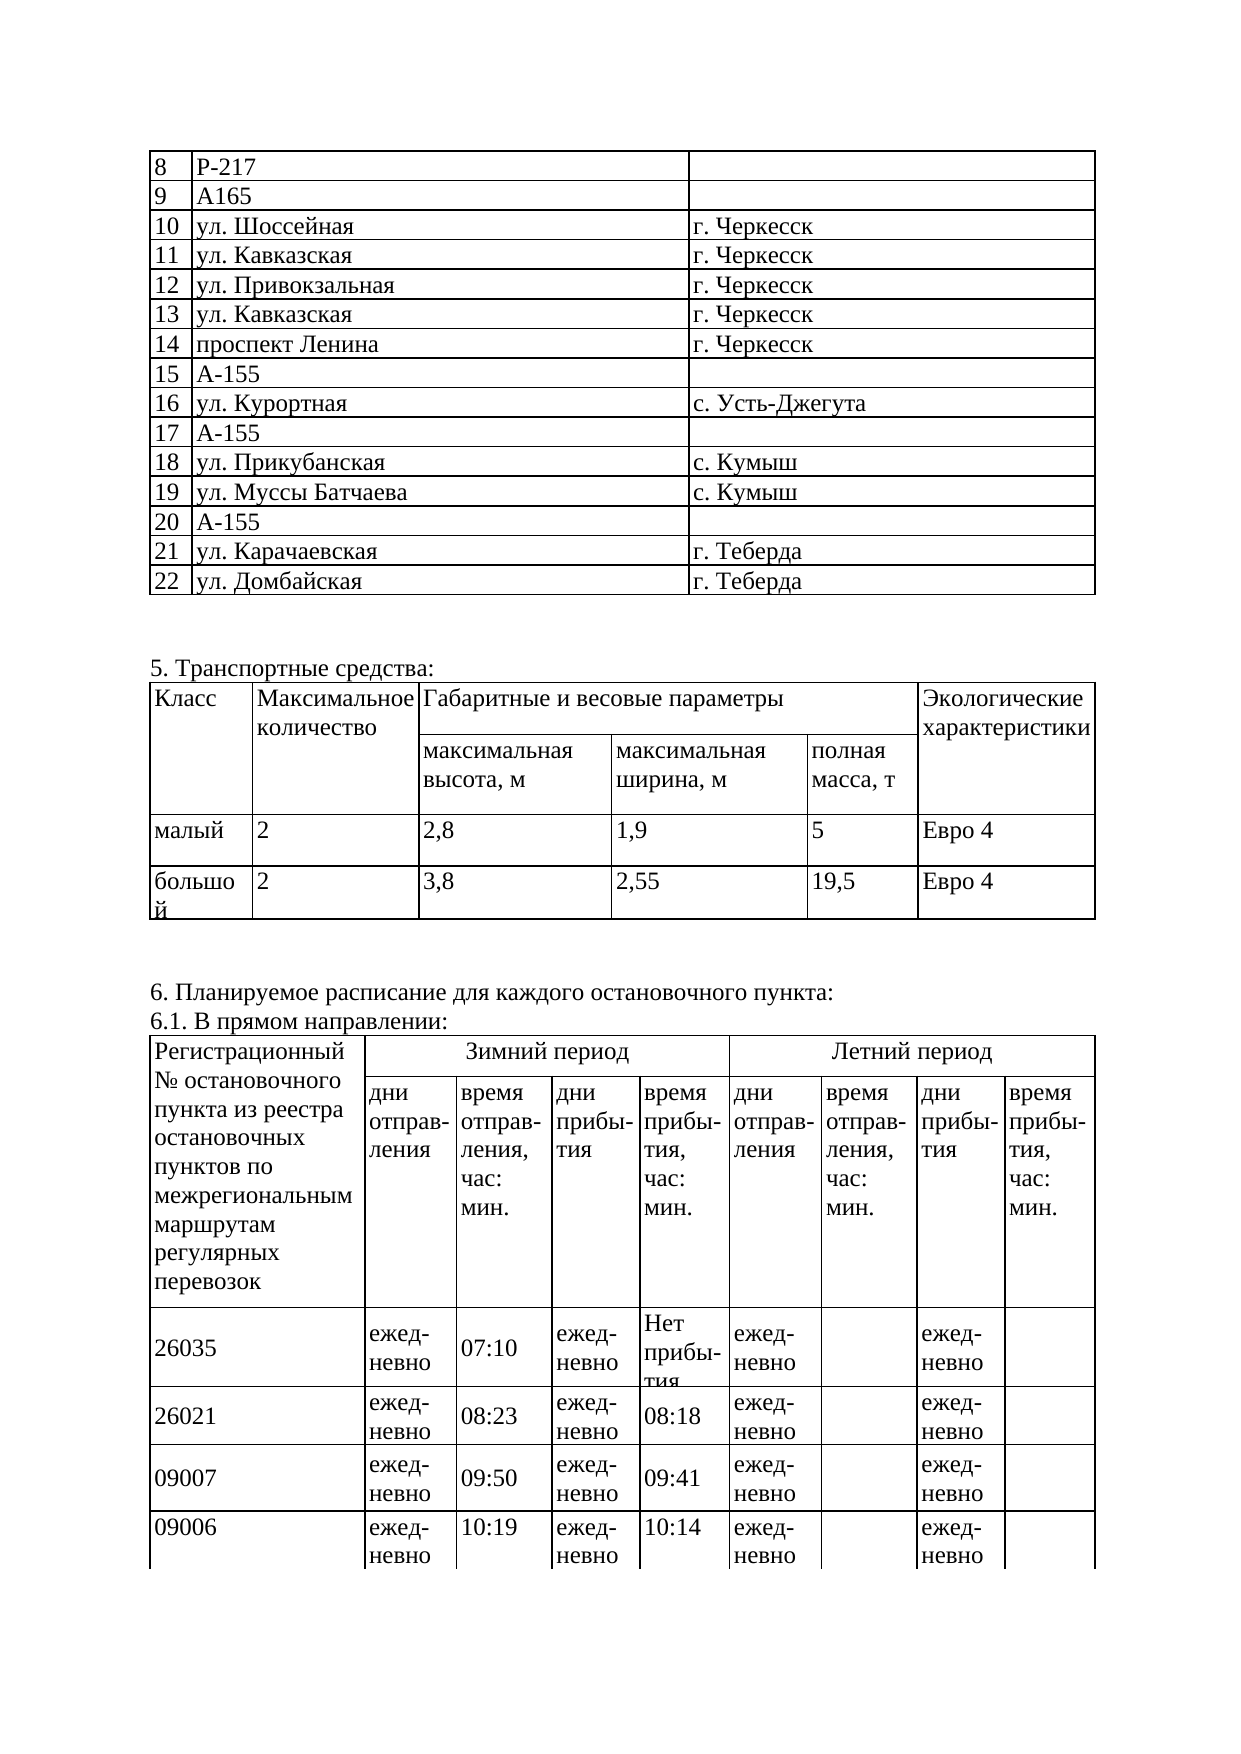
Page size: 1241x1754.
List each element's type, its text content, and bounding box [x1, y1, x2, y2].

table_cell 22 [151, 566, 191, 594]
table_cell 20 [151, 507, 191, 534]
table_cell [1006, 1445, 1094, 1510]
table_cell ежедневно [553, 1308, 639, 1386]
table_cell малый [151, 815, 252, 865]
table_header Класс [151, 683, 252, 813]
table_cell ежедневно [366, 1387, 456, 1444]
table_cell с. Кумыш [690, 447, 1094, 475]
table_cell ул. Курортная [193, 388, 688, 416]
table_cell А-155 [193, 507, 688, 534]
table_cell 9 [151, 181, 191, 209]
table_cell г. Теберда [690, 566, 1094, 594]
table_cell ул. Карачаевская [193, 536, 688, 564]
table_cell время прибытия, час: мин. [641, 1077, 729, 1307]
table_cell [1006, 1512, 1094, 1569]
table_header Экологические характеристики [919, 683, 1094, 813]
table_cell [690, 152, 1094, 179]
text 5. Транспортные средства: [150, 653, 1090, 682]
table_cell [822, 1387, 916, 1444]
table_cell 3,8 [420, 867, 611, 918]
table_cell ежедневно [918, 1308, 1004, 1386]
table_cell г. Черкесск [690, 270, 1094, 298]
table_cell А165 [193, 181, 688, 209]
table_cell [690, 418, 1094, 446]
table_cell Евро 4 [919, 815, 1094, 865]
table_cell А-155 [193, 418, 688, 446]
table_cell ул. Шоссейная [193, 211, 688, 239]
table_cell 19,5 [808, 867, 917, 918]
table_cell ежед- невно [366, 1512, 456, 1569]
table_cell время отправления, час: мин. [822, 1077, 916, 1307]
table_cell 2 [253, 867, 418, 918]
table_cell ежед- невно [918, 1512, 1004, 1569]
table_cell [690, 181, 1094, 209]
table_cell ежедневно [730, 1445, 821, 1510]
table_cell 12 [151, 270, 191, 298]
table_header Зимний период [366, 1036, 729, 1076]
table_cell 8 [151, 152, 191, 179]
table_cell 18 [151, 447, 191, 475]
table_cell 2 [253, 815, 418, 865]
table_cell 13 [151, 300, 191, 327]
table_cell ежедневно [366, 1308, 456, 1386]
table_cell 10:14 [641, 1512, 729, 1569]
table_cell время прибытия, час: мин. [1006, 1077, 1094, 1307]
table_cell 08:23 [457, 1387, 551, 1444]
table_cell Нет прибытия [641, 1308, 729, 1386]
table_cell [690, 359, 1094, 387]
table_cell Евро 4 [919, 867, 1094, 918]
table_cell 16 [151, 388, 191, 416]
table_cell с. Усть-Джегута [690, 388, 1094, 416]
table_cell 14 [151, 329, 191, 357]
table_cell г. Черкесск [690, 211, 1094, 239]
table_cell 07:10 [457, 1308, 551, 1386]
table_header Регистрационный № остановочного пункта из реестра остановочных пунктов по межрегиональным маршрутам регулярных перевозок [151, 1036, 364, 1307]
table_cell ул. Привокзальная [193, 270, 688, 298]
table_cell г. Черкесск [690, 300, 1094, 327]
table_cell 15 [151, 359, 191, 387]
table_cell ежедневно [730, 1308, 821, 1386]
table_cell дни отправления [730, 1077, 821, 1307]
table_cell ежедневно [553, 1387, 639, 1444]
table_cell [822, 1308, 916, 1386]
table_cell полная масса, т [808, 735, 917, 813]
table_cell 2,8 [420, 815, 611, 865]
table_cell 26035 [151, 1308, 364, 1386]
table_cell дни прибытия [553, 1077, 639, 1307]
table_cell 10:19 [457, 1512, 551, 1569]
table_cell Р-217 [193, 152, 688, 179]
table_cell г. Черкесск [690, 240, 1094, 268]
table_cell 17 [151, 418, 191, 446]
table_cell г. Теберда [690, 536, 1094, 564]
table_cell [1006, 1308, 1094, 1386]
table_cell максимальная высота, м [420, 735, 611, 813]
table_cell 09007 [151, 1445, 364, 1510]
table_cell большой [151, 867, 252, 918]
table_cell максимальная ширина, м [612, 735, 807, 813]
table_cell ул. Муссы Батчаева [193, 477, 688, 505]
table_cell 10 [151, 211, 191, 239]
table_cell ул. Домбайская [193, 566, 688, 594]
table_cell 09:50 [457, 1445, 551, 1510]
table_cell ул. Кавказская [193, 240, 688, 268]
table_header Максимальное количество [253, 683, 418, 813]
table_cell 09:41 [641, 1445, 729, 1510]
table_cell 1,9 [612, 815, 807, 865]
table_cell [1006, 1387, 1094, 1444]
table_cell 19 [151, 477, 191, 505]
table_cell ежедневно [366, 1445, 456, 1510]
table_cell 11 [151, 240, 191, 268]
table_cell ежедневно [553, 1445, 639, 1510]
table_cell ежедневно [918, 1445, 1004, 1510]
table_cell дни отправления [366, 1077, 456, 1307]
table_cell проспект Ленина [193, 329, 688, 357]
table_header Летний период [730, 1036, 1094, 1076]
table_cell 5 [808, 815, 917, 865]
table_cell 09006 [151, 1512, 364, 1569]
table_cell ежед- невно [553, 1512, 639, 1569]
table_cell дни прибытия [918, 1077, 1004, 1307]
table_cell ул. Прикубанская [193, 447, 688, 475]
table_cell ул. Кавказская [193, 300, 688, 327]
table_cell ежед- невно [730, 1512, 821, 1569]
table_cell ежедневно [918, 1387, 1004, 1444]
table_cell 26021 [151, 1387, 364, 1444]
table_cell 2,55 [612, 867, 807, 918]
text 6.1. В прямом направлении: [150, 1006, 1090, 1035]
table_cell ежедневно [730, 1387, 821, 1444]
table_cell время отправления, час: мин. [457, 1077, 551, 1307]
table_cell [822, 1445, 916, 1510]
table_cell [690, 507, 1094, 534]
table_cell 21 [151, 536, 191, 564]
table_cell [822, 1512, 916, 1569]
table_cell г. Черкесск [690, 329, 1094, 357]
table_cell А-155 [193, 359, 688, 387]
table_cell 08:18 [641, 1387, 729, 1444]
table_header Габаритные и весовые параметры [420, 683, 917, 734]
text 6. Планируемое расписание для каждого остановочного пункта: [150, 977, 1090, 1006]
table_cell с. Кумыш [690, 477, 1094, 505]
